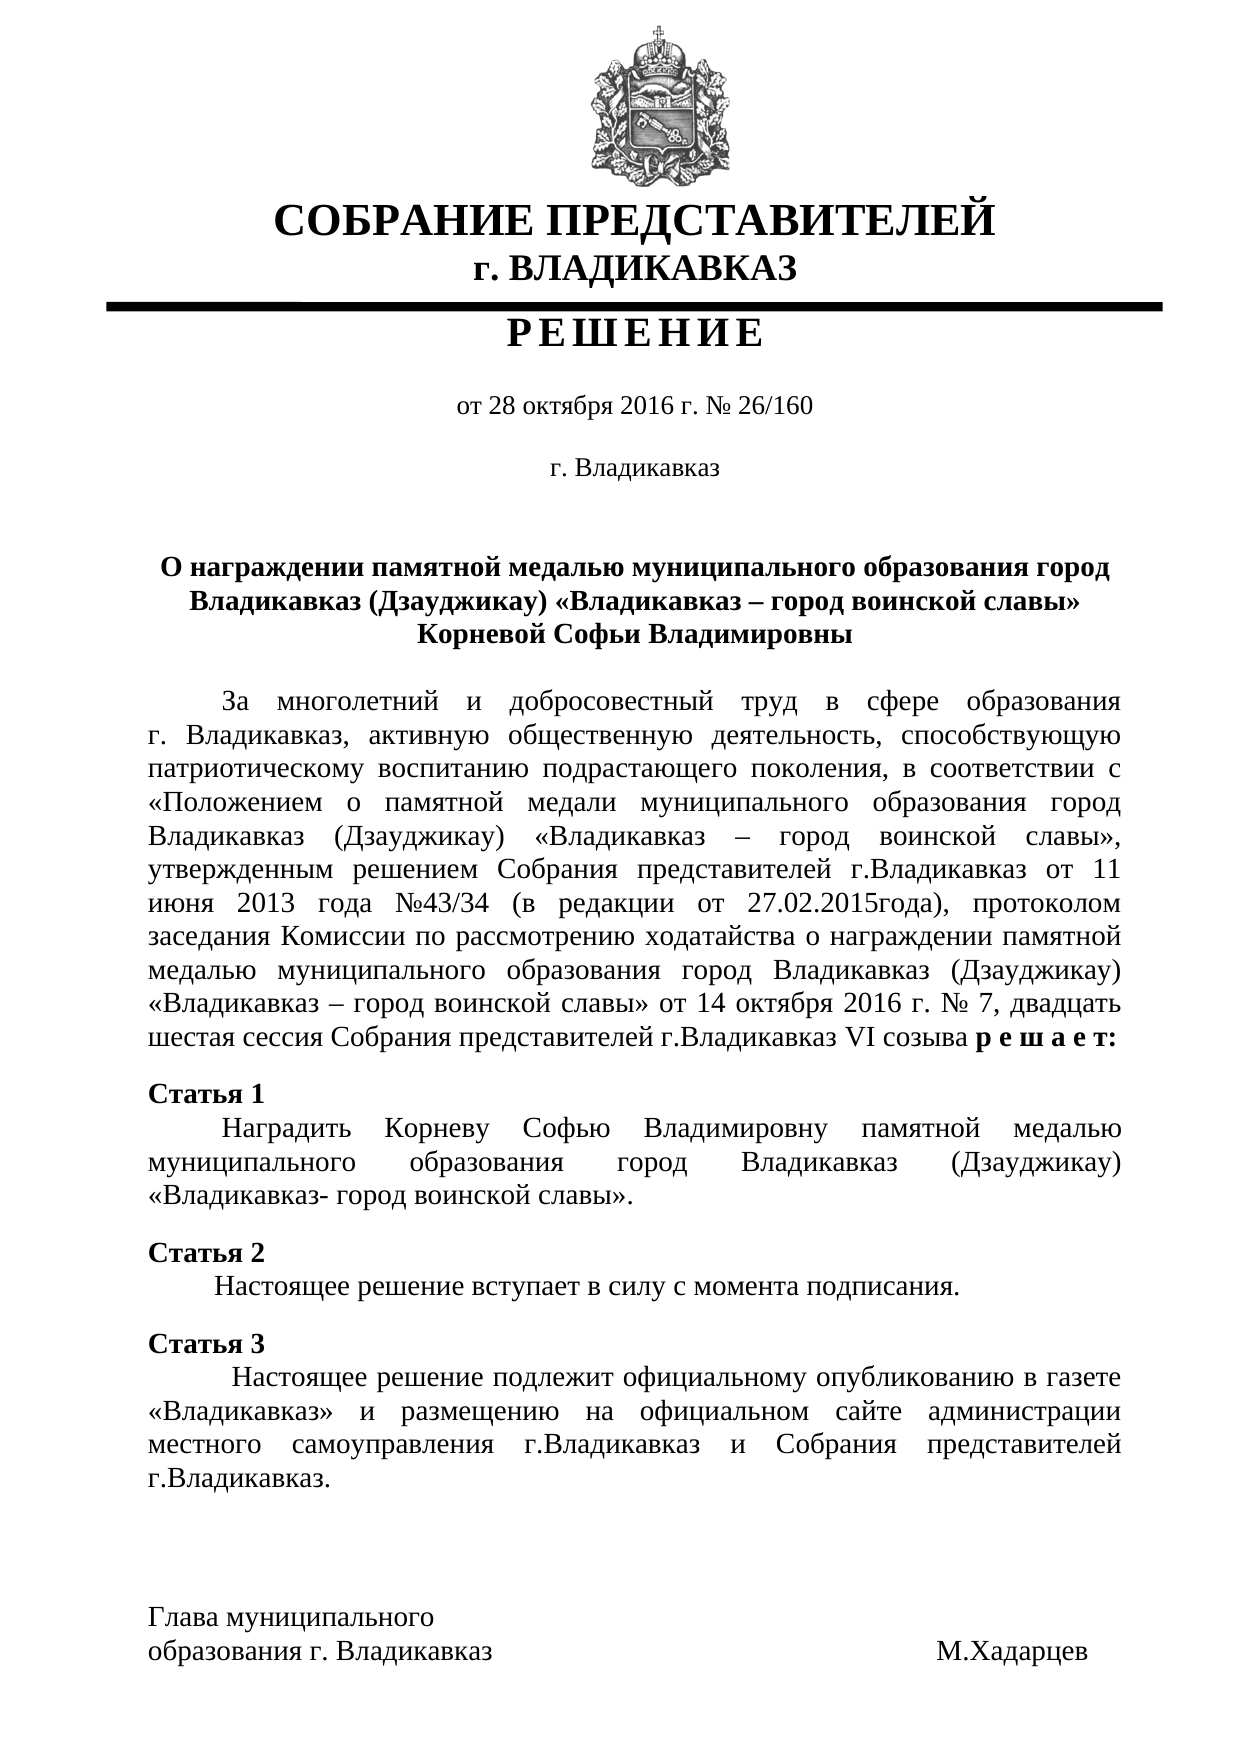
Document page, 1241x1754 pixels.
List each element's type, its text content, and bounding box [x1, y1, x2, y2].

text г. Владикавказ [148, 451, 1122, 482]
title СОБРАНИЕ ПРЕДСТАВИТЕЛЕЙ [148, 192, 1122, 245]
text от 28 октября 2016 г. № 26/160 [148, 389, 1122, 420]
text РЕШЕНИЕ [148, 312, 1122, 355]
text г. ВЛАДИКАВКАЗ [148, 245, 1122, 288]
text Статья 3 [148, 1326, 1122, 1359]
text Статья 1 [148, 1077, 1122, 1110]
text Глава муниципального [148, 1599, 1122, 1633]
title О награждении памятной медалью муниципального образования город Владикавказ (Дзауджикау) «Владикавказ – город воинской славы» [148, 549, 1122, 616]
text Корневой Софьи Владимировны [148, 616, 1122, 650]
text За многолетний и добросовестный труд в сфере образования г. Владикавказ, активную общественную деятельность, способствующую патриотическому воспитанию подрастающего поколения, в соответствии с «Положением о памятной медали муниципального образования город Владикавказ (Дзауджикау) «Владикавказ – город воинской славы», утвержденным решением Собрания представителей г.Владикавказ от 11 июня 2013 года №43/34 (в редакции от 27.02.2015года), протоколом заседания Комиссии по рассмотрению ходатайства о награждении памятной медалью муниципального образования город Владикавказ (Дзауджикау) «Владикавказ – город воинской славы» от 14 октября 2016 г. № 7, двадцать шестая сессия Собрания представителей г.Владикавказ VI созыва р е ш а е т: [147, 683, 1122, 1052]
text Настоящее решение подлежит официальному опубликованию в газете «Владикавказ» и размещению на официальном сайте администрации местного самоуправления г.Владикавказ и Собрания представителей г.Владикавказ. [148, 1359, 1122, 1494]
text образования г. Владикавказ М.Хадарцев [148, 1633, 1122, 1666]
text Наградить Корневу Софью Владимировну памятной медалью муниципального образования город Владикавказ (Дзауджикау) «Владикавказ- город воинской славы». [148, 1110, 1122, 1211]
text Настоящее решение вступает в силу с момента подписания. [148, 1268, 1122, 1302]
text Статья 2 [148, 1235, 1122, 1268]
